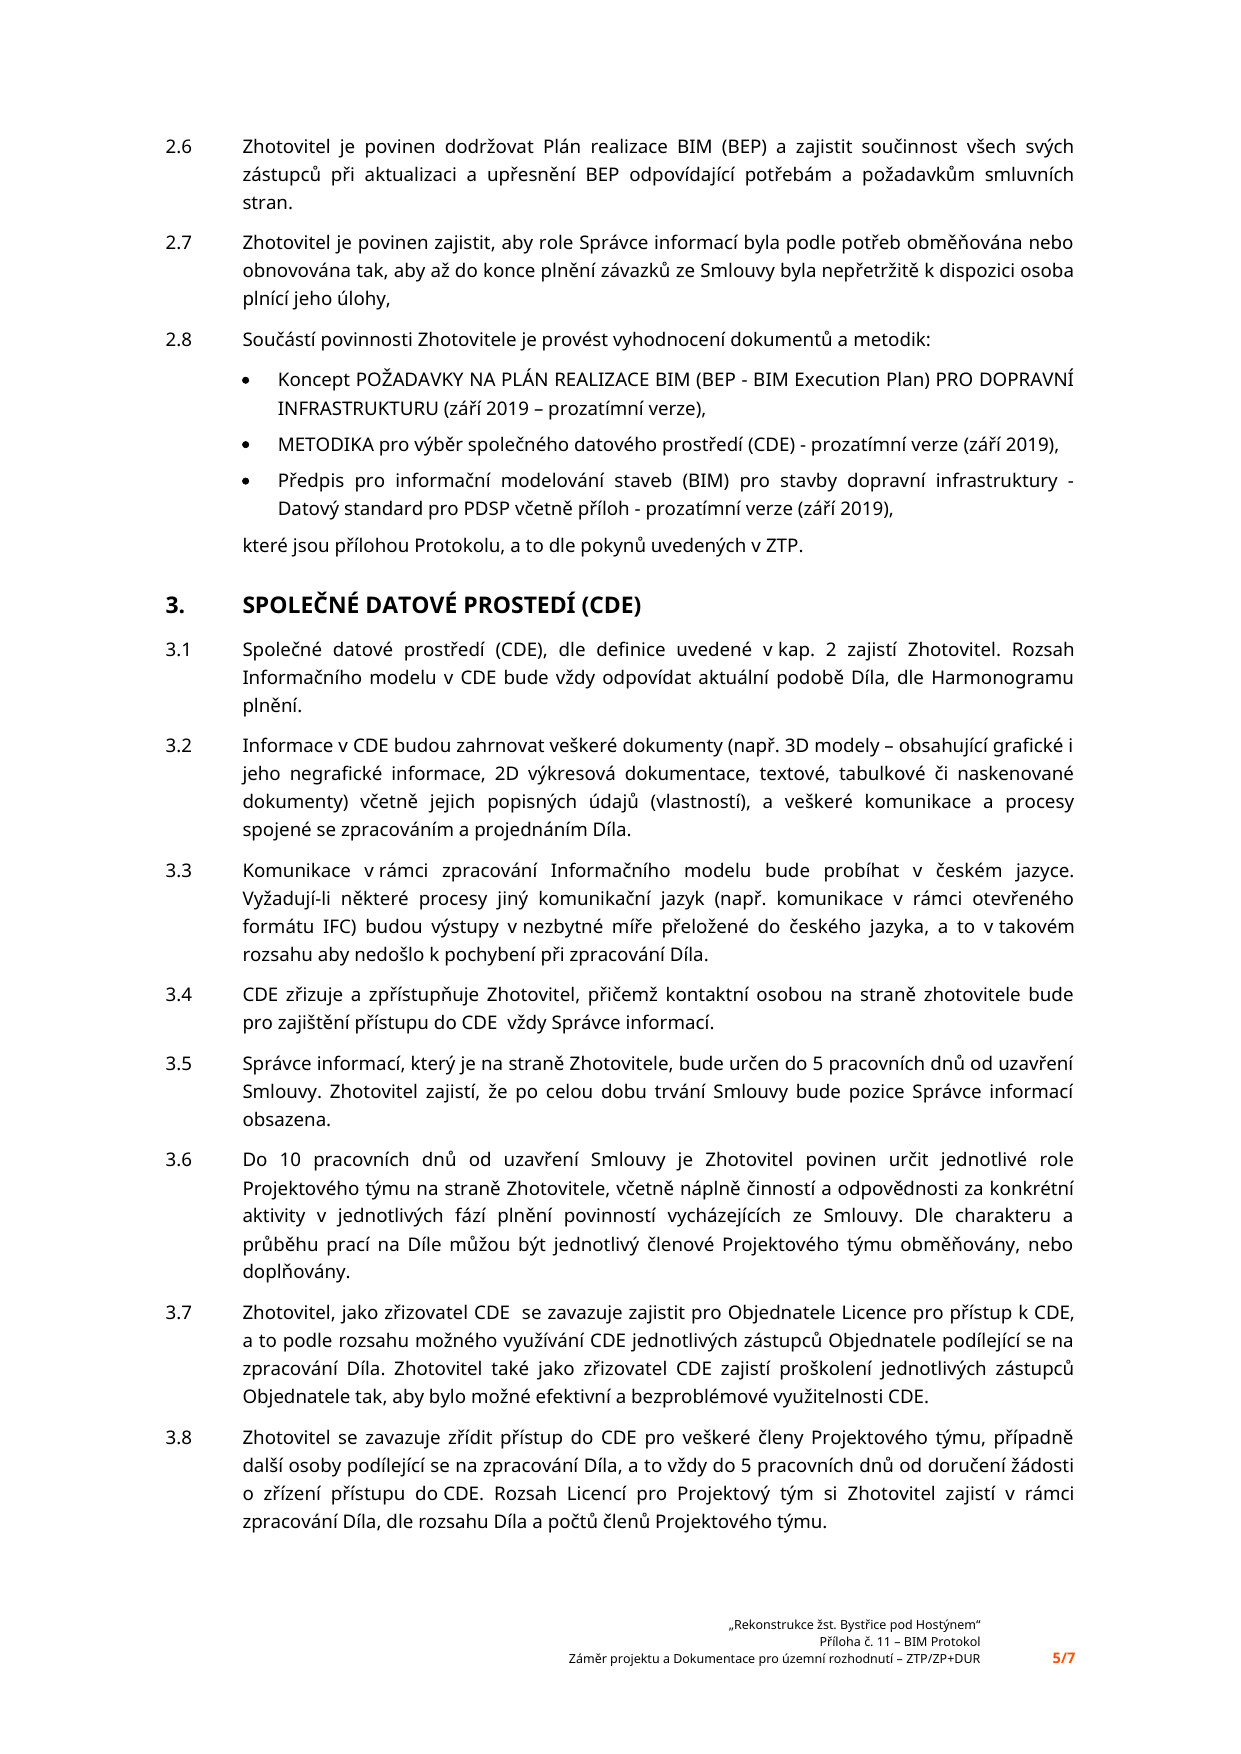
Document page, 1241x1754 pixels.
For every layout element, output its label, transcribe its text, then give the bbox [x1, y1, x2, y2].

text Zhotovitel, jako zřizovatel CDE se zavazuje zajistit pro Objednatele Licence pro přístup k CDE, a to podle rozsahu možného využívání CDE jednotlivých zástupců Objednatele podílející se na zpracování Díla. Zhotovitel také jako zřizovatel CDE zajistí proškolení jednotlivých zástupců Objednatele tak, aby bylo možné efektivní a bezproblémové využitelnosti CDE. [165, 1299, 1075, 1409]
text Společné datové prostředí (CDE), dle definice uvedené v kap. 2 zajistí Zhotovitel. Rozsah Informačního modelu v CDE bude vždy odpovídat aktuální podobě Díla, dle Harmonogramu plnění. [165, 636, 1075, 717]
text Zhotovitel se zavazuje zřídit přístup do CDE pro veškeré členy Projektového týmu, případně další osoby podílející se na zpracování Díla, a to vždy do 5 pracovních dnů od doručení žádosti o zřízení přístupu do CDE. Rozsah Licencí pro Projektový tým si Zhotovitel zajistí v rámci zpracování Díla, dle rozsahu Díla a počtů členů Projektového týmu. [165, 1424, 1075, 1533]
text Společné datové prostedí (CDE) [165, 589, 1075, 620]
text Do 10 pracovních dnů od uzavření Smlouvy je Zhotovitel povinen určit jednotlivé role Projektového týmu na straně Zhotovitele, včetně náplně činností a odpovědnosti za konkrétní aktivity v jednotlivých fází plnění povinností vycházejících ze Smlouvy. Dle charakteru a průběhu prací na Díle můžou být jednotlivý členové Projektového týmu obměňovány, nebo doplňovány. [165, 1147, 1075, 1284]
text Součástí povinnosti Zhotovitele je provést vyhodnocení dokumentů a metodik: [165, 326, 1075, 352]
text METODIKA pro výběr společného datového prostředí (CDE) - prozatímní verze (září 2019), [242, 431, 1075, 457]
text Správce informací, který je na straně Zhotovitele, bude určen do 5 pracovních dnů od uzavření Smlouvy. Zhotovitel zajistí, že po celou dobu trvání Smlouvy bude pozice Správce informací obsazena. [165, 1050, 1075, 1132]
text Informace v CDE budou zahrnovat veškeré dokumenty (např. 3D modely – obsahující grafické i jeho negrafické informace, 2D výkresová dokumentace, textové, tabulkové či naskenované dokumenty) včetně jejich popisných údajů (vlastností), a veškeré komunikace a procesy spojené se zpracováním a projednáním Díla. [165, 732, 1075, 842]
text Předpis pro informační modelování staveb (BIM) pro stavby dopravní infrastruktury - Datový standard pro PDSP včetně příloh - prozatímní verze (září 2019), [242, 467, 1075, 521]
text Zhotovitel je povinen zajistit, aby role Správce informací byla podle potřeb obměňována nebo obnovována tak, aby až do konce plnění závazků ze Smlouvy byla nepřetržitě k dispozici osoba plnící jeho úlohy, [165, 230, 1075, 311]
text CDE zřizuje a zpřístupňuje Zhotovitel, přičemž kontaktní osobou na straně zhotovitele bude pro zajištění přístupu do CDE vždy Správce informací. [165, 982, 1075, 1035]
text které jsou přílohou Protokolu, a to dle pokynů uvedených v ZTP. [242, 532, 1075, 557]
text Komunikace v rámci zpracování Informačního modelu bude probíhat v českém jazyce. Vyžadují-li některé procesy jiný komunikační jazyk (např. komunikace v rámci otevřeného formátu IFC) budou výstupy v nezbytné míře přeložené do českého jazyka, a to v takovém rozsahu aby nedošlo k pochybení při zpracování Díla. [165, 857, 1075, 967]
text Koncept POŽADAVKY NA PLÁN REALIZACE BIM (BEP - BIM Execution Plan) PRO DOPRAVNÍ INFRASTRUKTURU (září 2019 – prozatímní verze), [242, 367, 1075, 420]
text Zhotovitel je povinen dodržovat Plán realizace BIM (BEP) a zajistit součinnost všech svých zástupců při aktualizaci a upřesnění BEP odpovídající potřebám a požadavkům smluvních stran. [165, 133, 1075, 215]
